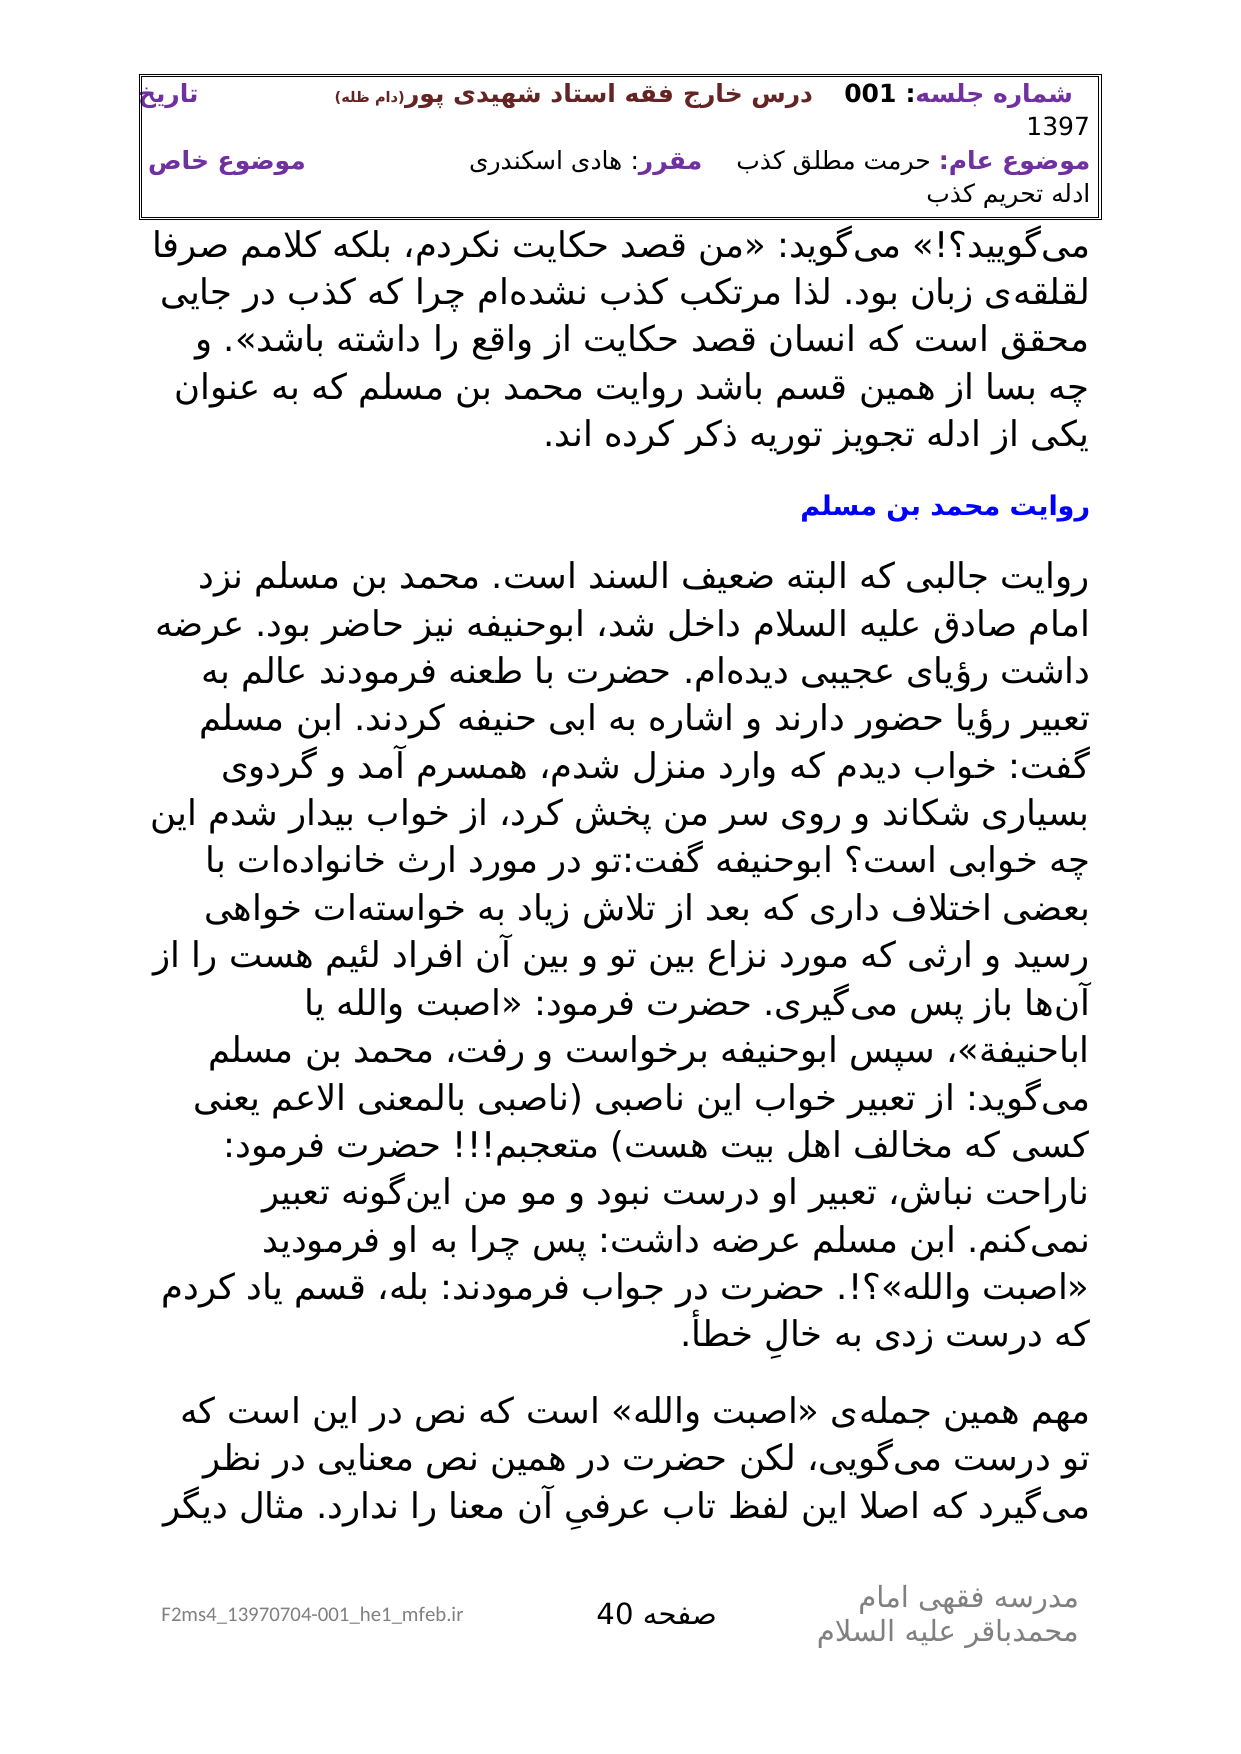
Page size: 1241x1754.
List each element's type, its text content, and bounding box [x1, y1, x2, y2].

text روایت جالبی که البته ضعیف السند است. محمد بن مسلم نزد امام صادق علیه السلام داخل شد، ‌ابوحنیفه نیز حاضر بود. عرضه داشت رؤیای عجیبی دیده‌ام. ‌حضرت با طعنه فرمودند عالم به تعبیر رؤیا حضور دارند و اشاره به ابی حنیفه کردند. ابن مسلم گفت: ‌خواب دیدم که وارد منزل شدم، همسرم آمد و گردوی بسیاری شکاند و روی سر من پخش کرد، از خواب بیدار شدم این چه خوابی است؟ ابوحنیفه گفت:‌تو در مورد ارث خانواده‌ات با بعضی اختلاف داری که ‌بعد از تلاش زیاد به خواسته‌ات خواهی ‌‌رسید و ارثی که مورد نزاع بین تو و بین آن افراد لئیم هست را از آن‌ها باز پس می‌‌گیری. حضرت فرمود: «اصبت والله یا اباحنیفة»، سپس ابوحنیفه برخواست و رفت، ‌محمد بن مسلم می‌‌گوید: از تعبیر خواب این ناصبی (‌ناصبی بالمعنی الاعم یعنی کسی که مخالف اهل بیت هست) متعجبم!!! حضرت فرمود: ‌ناراحت نباش، تعبیر او درست نبود و مو من این‌گونه تعبیر نمی‌کنم. ابن مسلم عرضه داشت: پس چرا به او فرمودید «اصبت والله»؟!. حضرت در جواب فرمودند: بله، قسم یاد کردم که درست زدی به خالِ خطأ. [150, 556, 1090, 1355]
subtitle روایت محمد بن مسلم [150, 490, 1090, 522]
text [150, 1391, 1090, 1527]
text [150, 224, 1090, 455]
